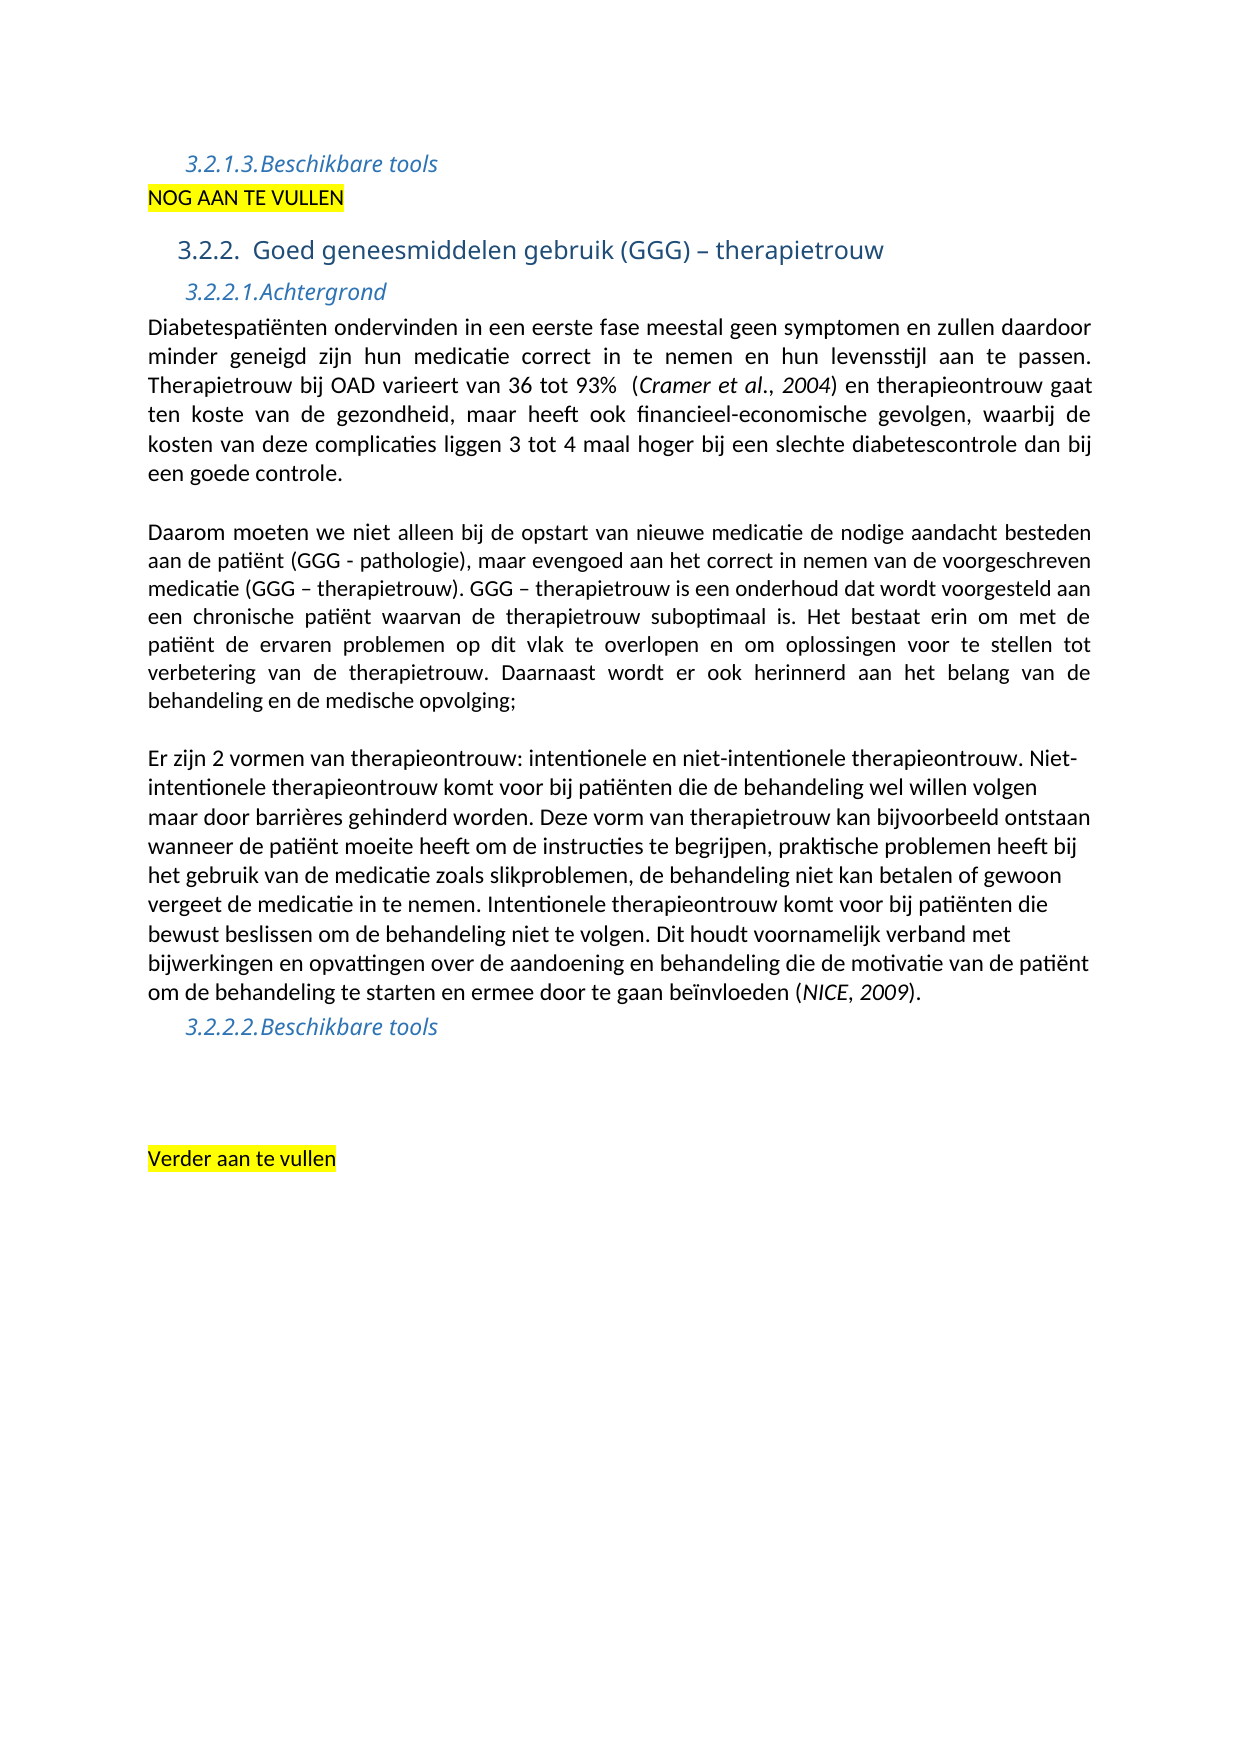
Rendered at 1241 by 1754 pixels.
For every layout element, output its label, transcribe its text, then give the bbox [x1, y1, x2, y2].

subtitle Achtergrond [185, 276, 1093, 307]
text Daarom moeten we niet alleen bij de opstart van nieuwe medicatie de nodige aandacht besteden aan de patiënt (GGG - pathologie), maar evengoed aan het correct in nemen van de voorgeschreven medicatie (GGG – therapietrouw). GGG – therapietrouw is een onderhoud dat wordt voorgesteld aan een chronische patiënt waarvan de therapietrouw suboptimaal is. Het bestaat erin om met de patiënt de ervaren problemen op dit vlak te overlopen en om oplossingen voor te stellen tot verbetering van de therapietrouw. Daarnaast wordt er ook herinnerd aan het belang van de behandeling en de medische opvolging; [148, 517, 1093, 714]
subtitle Beschikbare tools [185, 148, 1093, 179]
text NOG AAN TE VULLEN [148, 183, 1093, 212]
text Diabetespatiënten ondervinden in een eerste fase meestal geen symptomen en zullen daardoor minder geneigd zijn hun medicatie correct in te nemen en hun levensstijl aan te passen. Therapietrouw bij OAD varieert van 36 tot 93% (Cramer et al., 2004) en therapieontrouw gaat ten koste van de gezondheid, maar heeft ook financieel-economische gevolgen, waarbij de kosten van deze complicaties liggen 3 tot 4 maal hoger bij een slechte diabetescontrole dan bij een goede controle. [148, 312, 1093, 487]
subtitle Beschikbare tools [185, 1011, 1093, 1042]
text Er zijn 2 vormen van therapieontrouw: intentionele en niet-intentionele therapieontrouw. Niet-intentionele therapieontrouw komt voor bij patiënten die de behandeling wel willen volgen maar door barrières gehinderd worden. Deze vorm van therapietrouw kan bijvoorbeeld ontstaan wanneer de patiënt moeite heeft om de instructies te begrijpen, praktische problemen heeft bij het gebruik van de medicatie zoals slikproblemen, de behandeling niet kan betalen of gewoon vergeet de medicatie in te nemen. Intentionele therapieontrouw komt voor bij patiënten die bewust beslissen om de behandeling niet te volgen. Dit houdt voornamelijk verband met bijwerkingen en opvattingen over de aandoening en behandeling die de motivatie van de patiënt om de behandeling te starten en ermee door te gaan beïnvloeden (NICE, 2009). [148, 743, 1093, 1007]
text Verder aan te vullen [148, 1144, 1093, 1172]
subtitle Goed geneesmiddelen gebruik (GGG) – therapietrouw [177, 232, 1093, 266]
